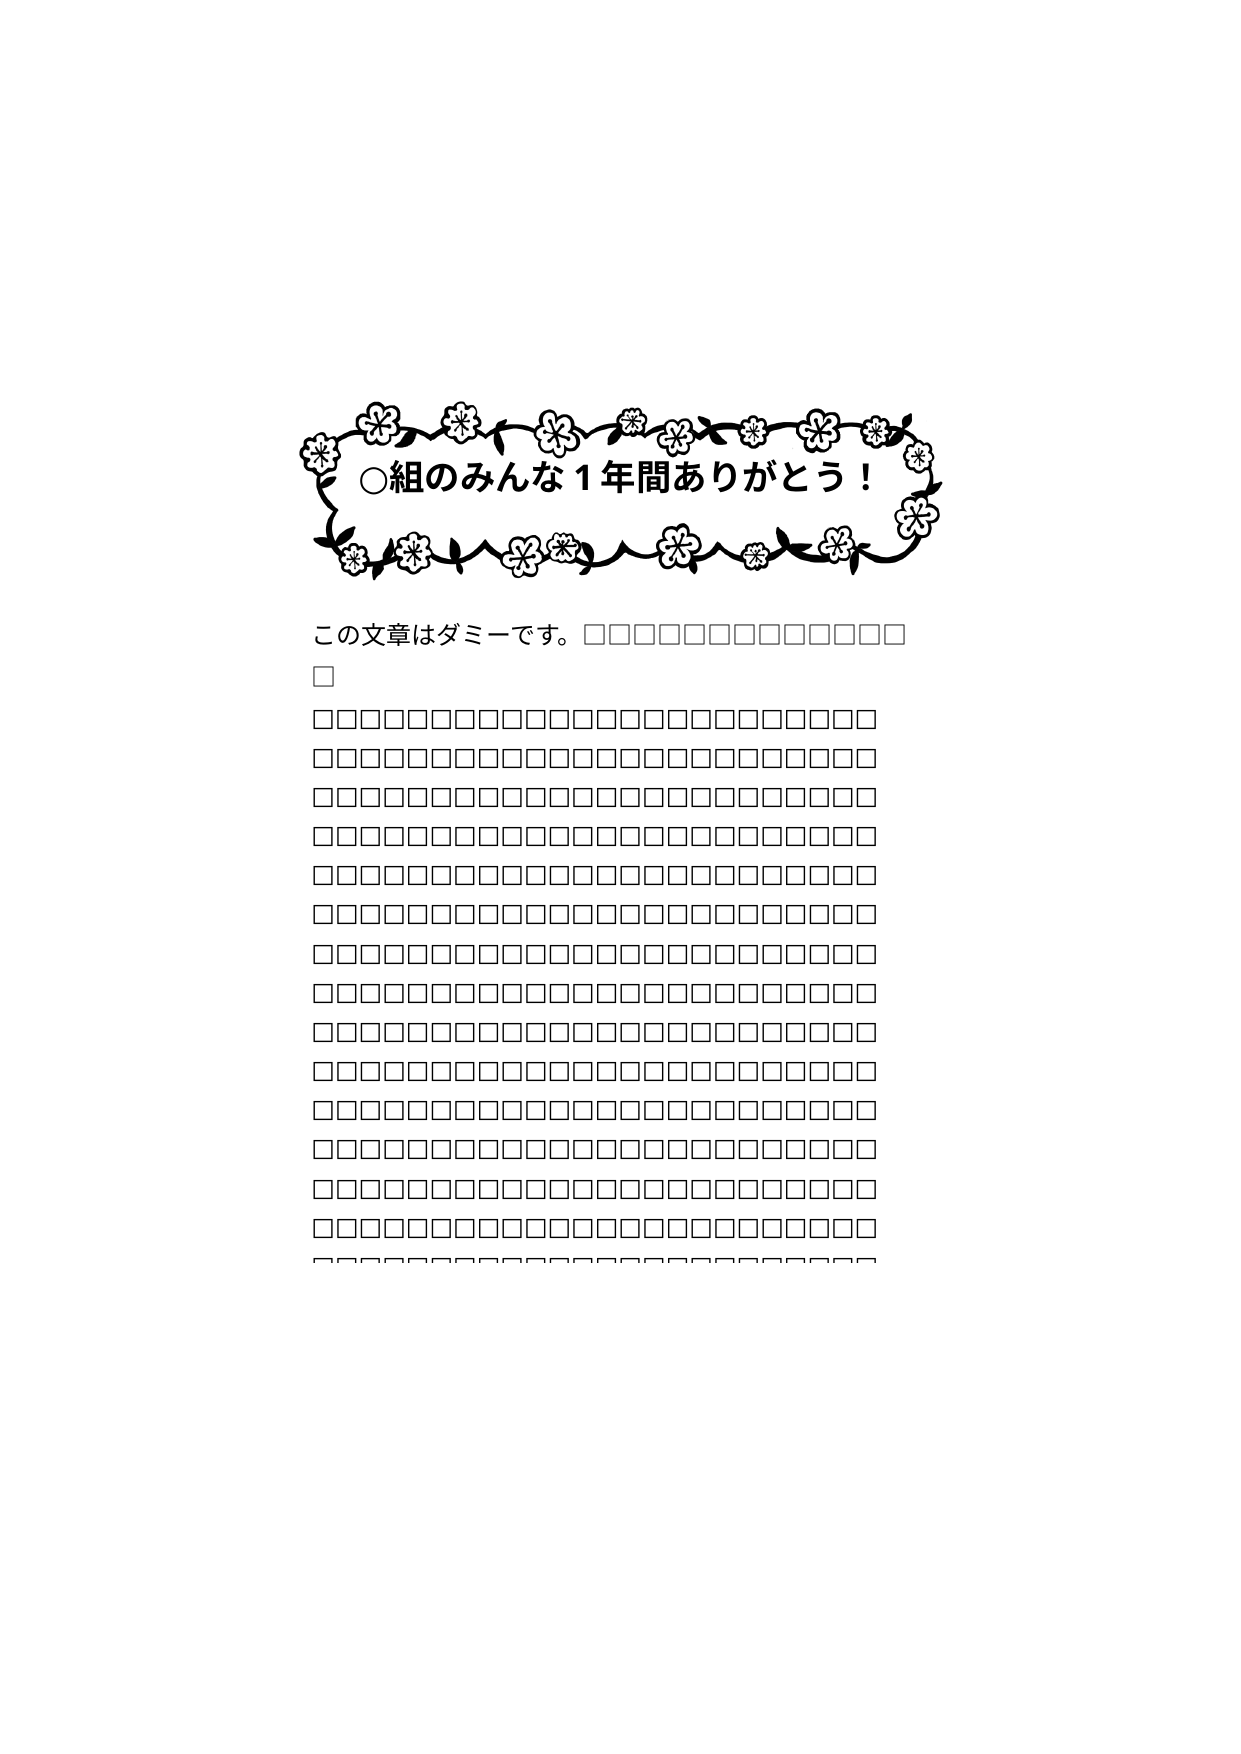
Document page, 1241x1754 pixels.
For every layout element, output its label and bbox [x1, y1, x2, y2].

picture [294, 400, 947, 585]
